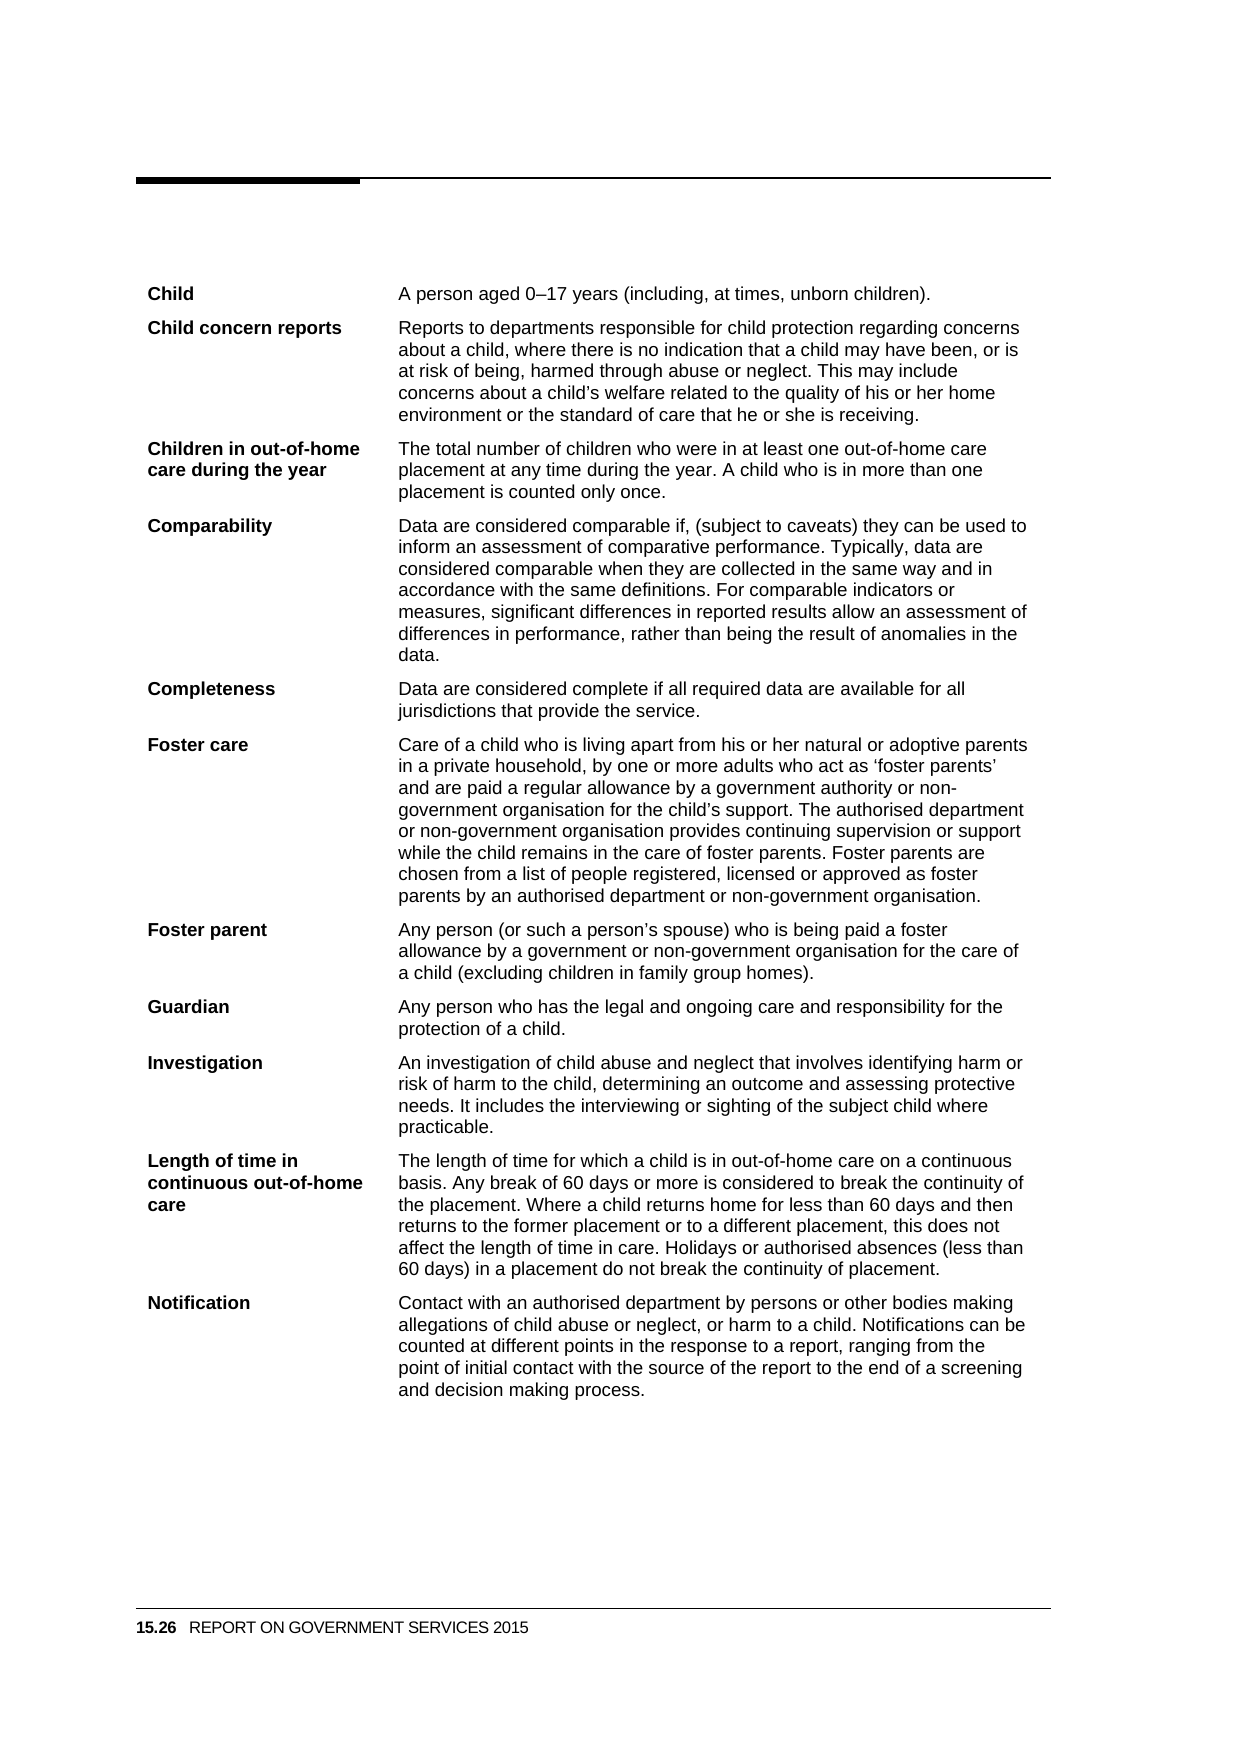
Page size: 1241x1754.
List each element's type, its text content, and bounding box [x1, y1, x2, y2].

table_cell Any person (or such a person’s spouse) who is being paid a foster allowance by a government or non-government organisation for the care of a child (excluding children in family group homes). [387, 913, 1051, 989]
table_cell The length of time for which a child is in out-of-home care on a continuous basis. Any break of 60 days or more is considered to break the continuity of the placement. Where a child returns home for less than 60 days and then returns to the former placement or to a different placement, this does not affect the length of time in care. Holidays or authorised absences (less than 60 days) in a placement do not break the continuity of placement. [387, 1144, 1051, 1286]
table_cell An investigation of child abuse and neglect that involves identifying harm or risk of harm to the child, determining an outcome and assessing protective needs. It includes the interviewing or sighting of the subject child where practicable. [387, 1045, 1051, 1144]
table_cell Notification [136, 1286, 387, 1406]
table_cell Guardian [136, 990, 387, 1045]
table_cell Foster parent [136, 913, 387, 989]
table_cell Data are considered complete if all required data are available for all jurisdictions that provide the service. [387, 672, 1051, 727]
table_header A person aged 0–17 years (including, at times, unborn children). [387, 277, 1051, 311]
table_cell Completeness [136, 672, 387, 727]
table_cell Care of a child who is living apart from his or her natural or adoptive parents in a private household, by one or more adults who act as ‘foster parents’ and are paid a regular allowance by a government authority or non-government organisation for the child’s support. The authorised department or non-government organisation provides continuing supervision or support while the child remains in the care of foster parents. Foster parents are chosen from a list of people registered, licensed or approved as foster parents by an authorised department or non-government organisation. [387, 728, 1051, 912]
table_cell Investigation [136, 1045, 387, 1144]
table_cell Comparability [136, 508, 387, 672]
table_cell Data are considered comparable if, (subject to caveats) they can be used to inform an assessment of comparative performance. Typically, data are considered comparable when they are collected in the same way and in accordance with the same definitions. For comparable indicators or measures, significant differences in reported results allow an assessment of differences in performance, rather than being the result of anomalies in the data. [387, 508, 1051, 672]
table_cell Length of time in continuous out-of-home care [136, 1144, 387, 1286]
table_cell Any person who has the legal and ongoing care and responsibility for the protection of a child. [387, 990, 1051, 1045]
table_cell Children in out-of-home care during the year [136, 431, 387, 508]
table_cell Child concern reports [136, 311, 387, 431]
table_cell The total number of children who were in at least one out-of-home care placement at any time during the year. A child who is in more than one placement is counted only once. [387, 431, 1051, 508]
table_cell Foster care [136, 728, 387, 912]
table_cell Reports to departments responsible for child protection regarding concerns about a child, where there is no indication that a child may have been, or is at risk of being, harmed through abuse or neglect. This may include concerns about a child’s welfare related to the quality of his or her home environment or the standard of care that he or she is receiving. [387, 311, 1051, 431]
table_cell Contact with an authorised department by persons or other bodies making allegations of child abuse or neglect, or harm to a child. Notifications can be counted at different points in the response to a report, ranging from the point of initial contact with the source of the report to the end of a screening and decision making process. [387, 1286, 1051, 1406]
table_header Child [136, 277, 387, 311]
